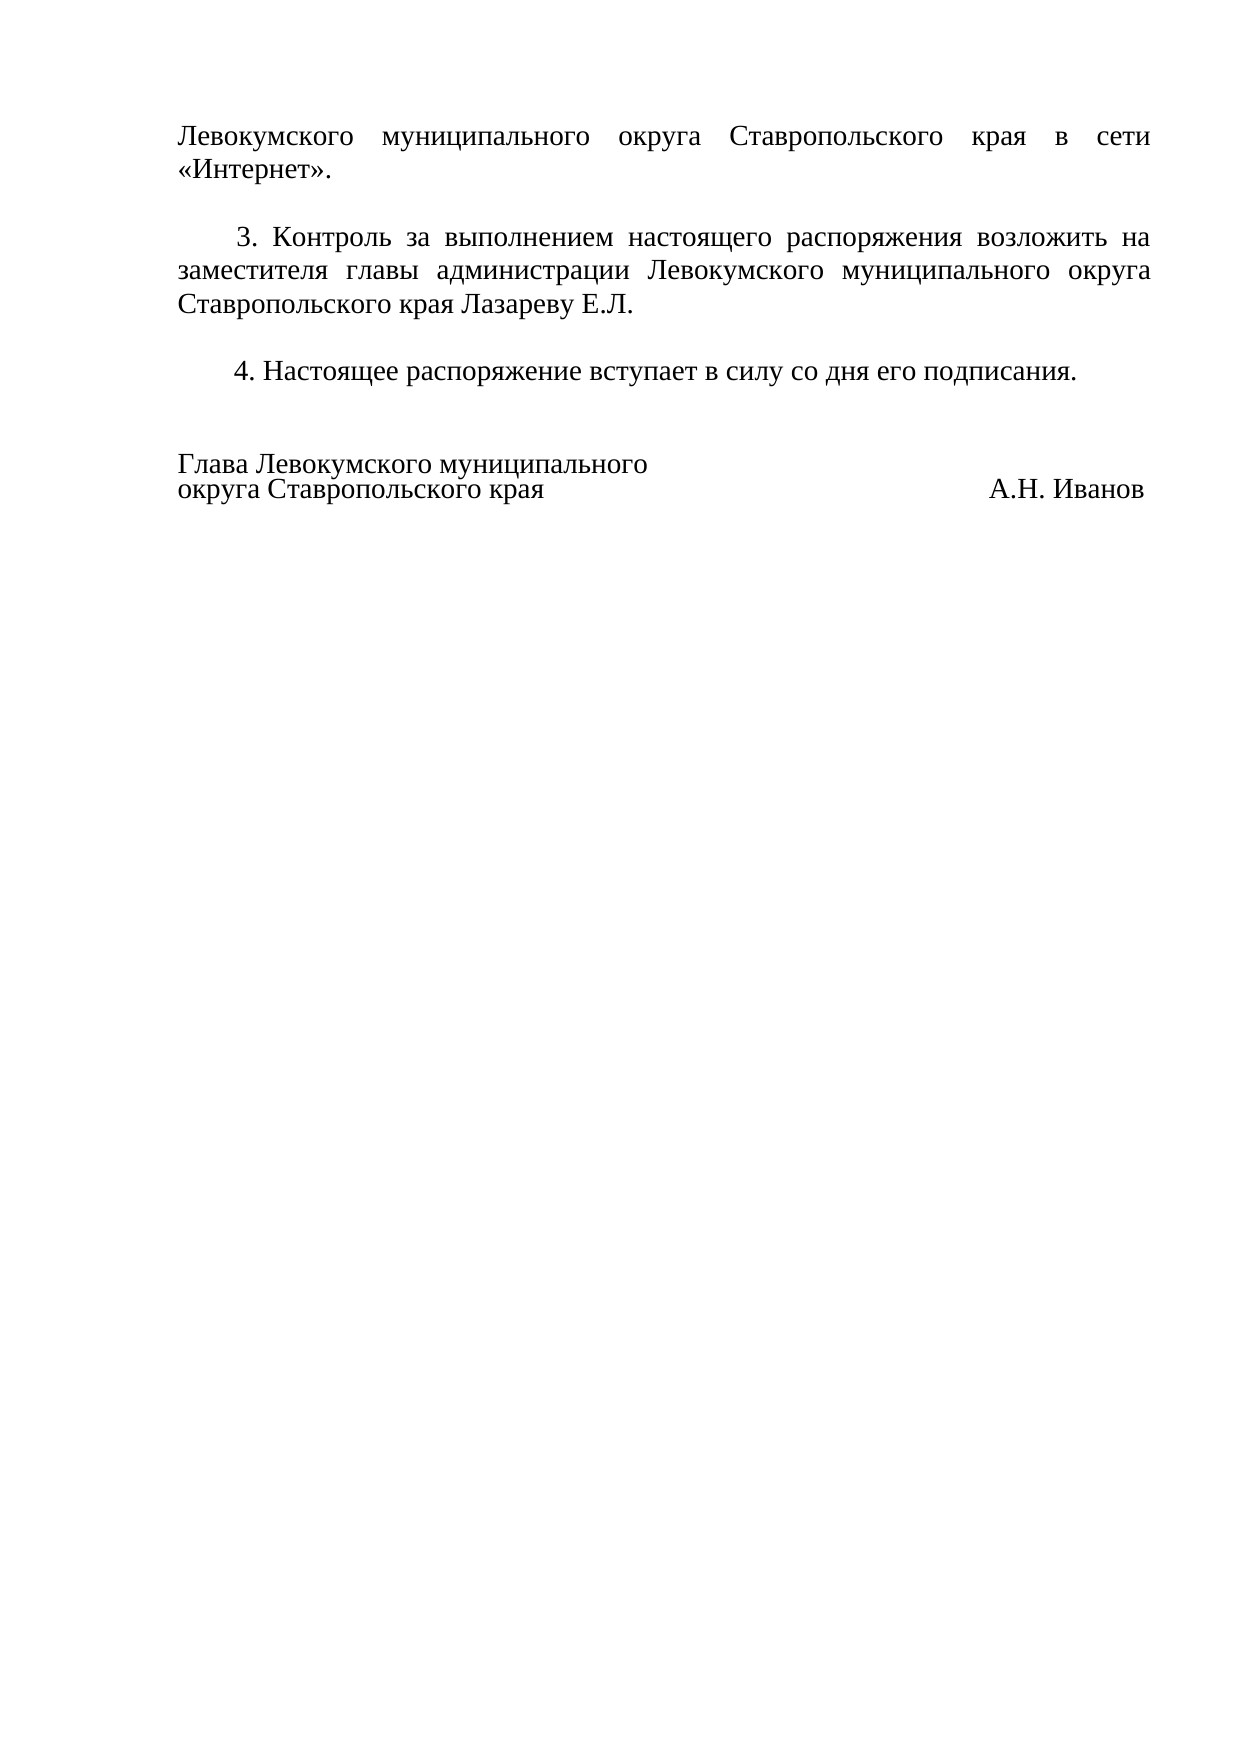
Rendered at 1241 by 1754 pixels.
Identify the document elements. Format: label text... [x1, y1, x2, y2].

text Глава Левокумского муниципального [177, 453, 1152, 478]
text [177, 118, 1152, 185]
text 3. Контроль за выполнением настоящего распоряжения возложить на заместителя главы администрации Левокумского муниципального округа Ставропольского края Лазареву Е.Л. [177, 219, 1152, 319]
text округа Ставропольского края А.Н. Иванов [177, 478, 1152, 503]
text 4. Настоящее распоряжение вступает в силу со дня его подписания. [177, 353, 1152, 386]
